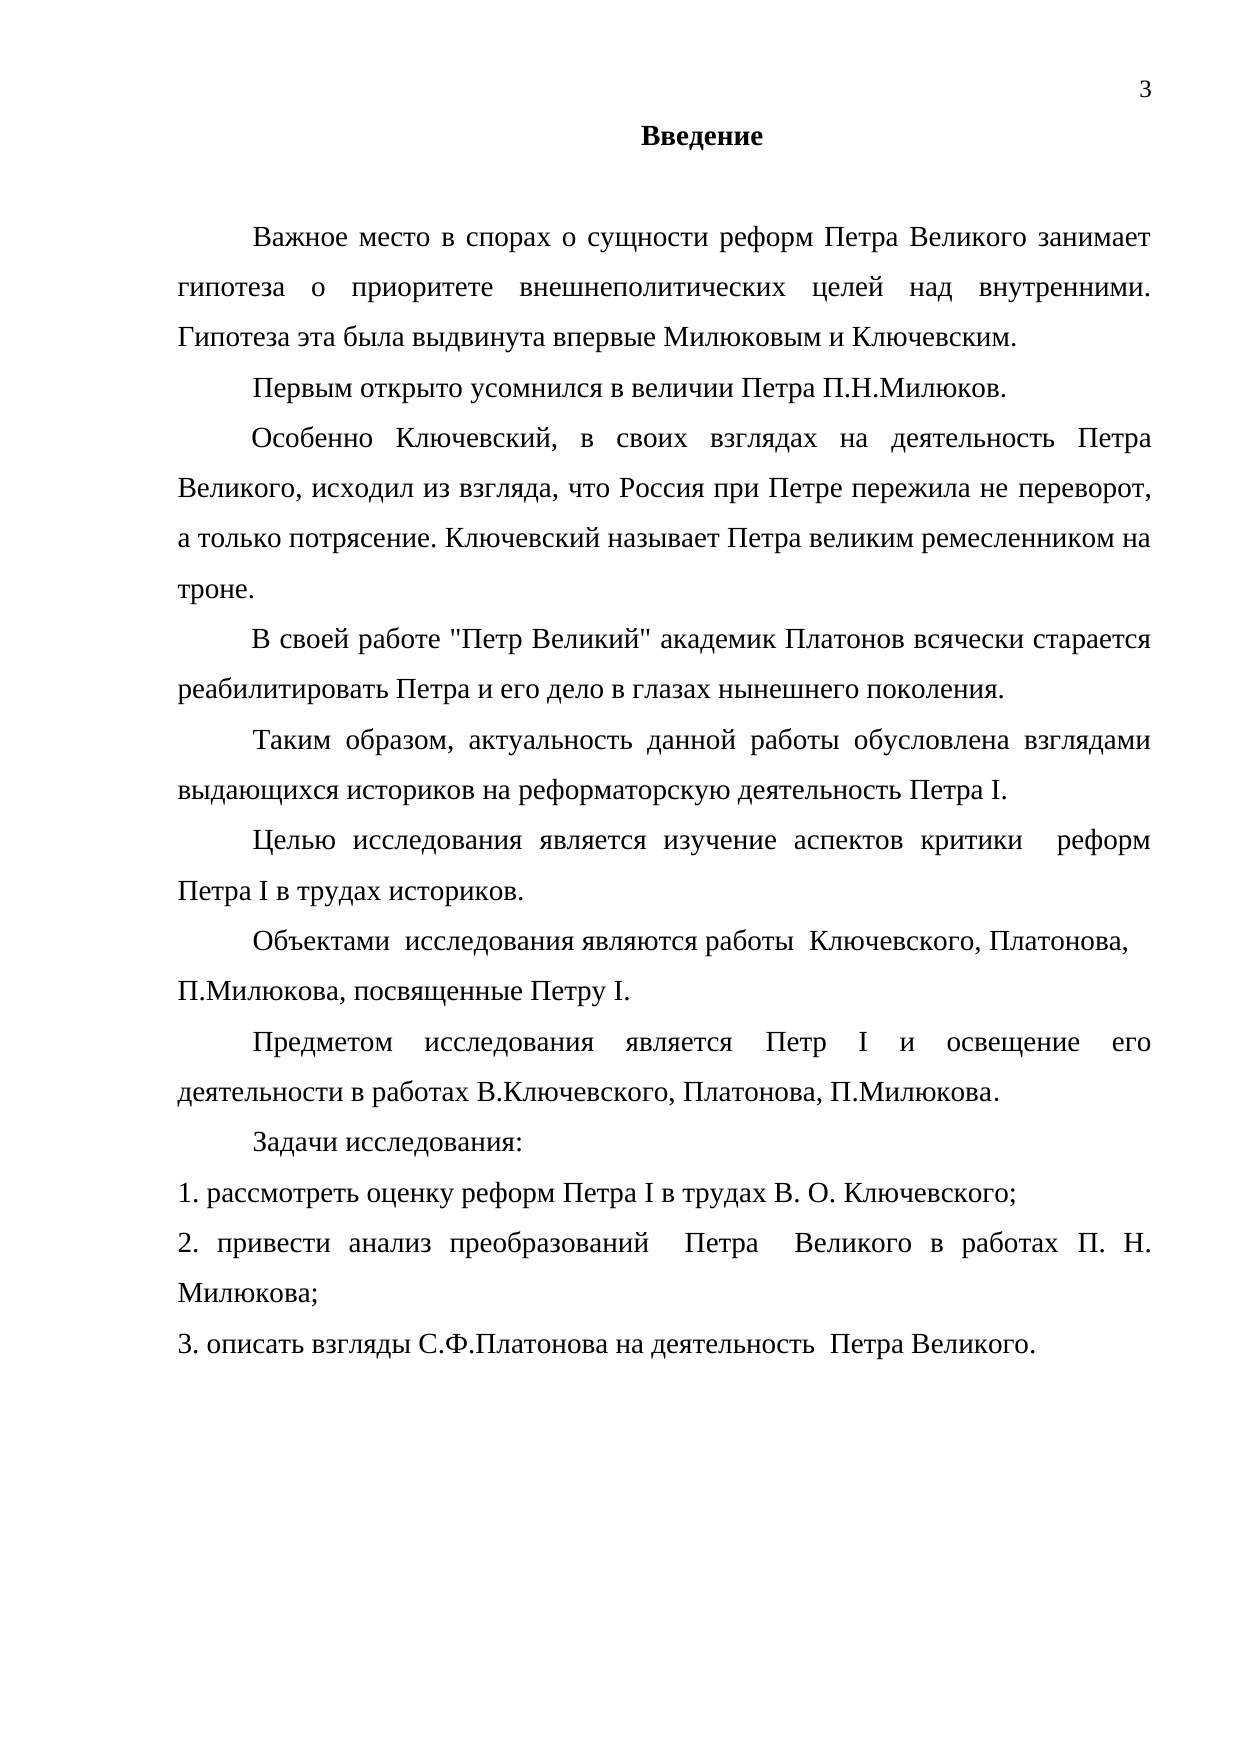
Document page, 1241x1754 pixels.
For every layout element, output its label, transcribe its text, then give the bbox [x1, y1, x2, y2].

text 2. привести анализ преобразований Петра Великого в работах П. Н. Милюкова; [177, 1225, 1152, 1309]
text В своей работе "Петр Великий" академик Платонов всячески старается реабилитировать Петра и его дело в глазах нынешнего поколения. [177, 621, 1152, 705]
text 1. рассмотреть оценку реформ Петра I в трудах В. О. Ключевского; [177, 1175, 1152, 1208]
text Первым открыто усомнился в величии Петра П.Н.Милюков. [177, 370, 1152, 403]
text 3. описать взгляды С.Ф.Платонова на деятельность Петра Великого. [177, 1326, 1152, 1359]
text Предметом исследования является Петр I и освещение его деятельности в работах В.Ключевского, Платонова, П.Милюкова. [177, 1024, 1152, 1108]
text Объектами исследования являются работы Ключевского, Платонова, П.Милюкова, посвященные Петру I. [177, 923, 1152, 1007]
text Задачи исследования: [177, 1124, 1152, 1158]
text Целью исследования является изучение аспектов критики реформ Петра I в трудах историков. [177, 822, 1152, 906]
text Важное место в спорах о сущности реформ Петра Великого занимает гипотеза о приоритете внешнеполитических целей над внутренними. Гипотеза эта была выдвинута впервые Милюковым и Ключевским. [177, 219, 1152, 353]
text Таким образом, актуальность данной работы обусловлена взглядами выдающихся историков на реформаторскую деятельность Петра I. [177, 722, 1152, 806]
text Особенно Ключевский, в своих взглядах на деятельность Петра Великого, исходил из взгляда, что Россия при Петре пережила не переворот, а только потрясение. Ключевский называет Петра великим ремесленником на троне. [177, 420, 1152, 604]
text Введение [251, 118, 1152, 152]
